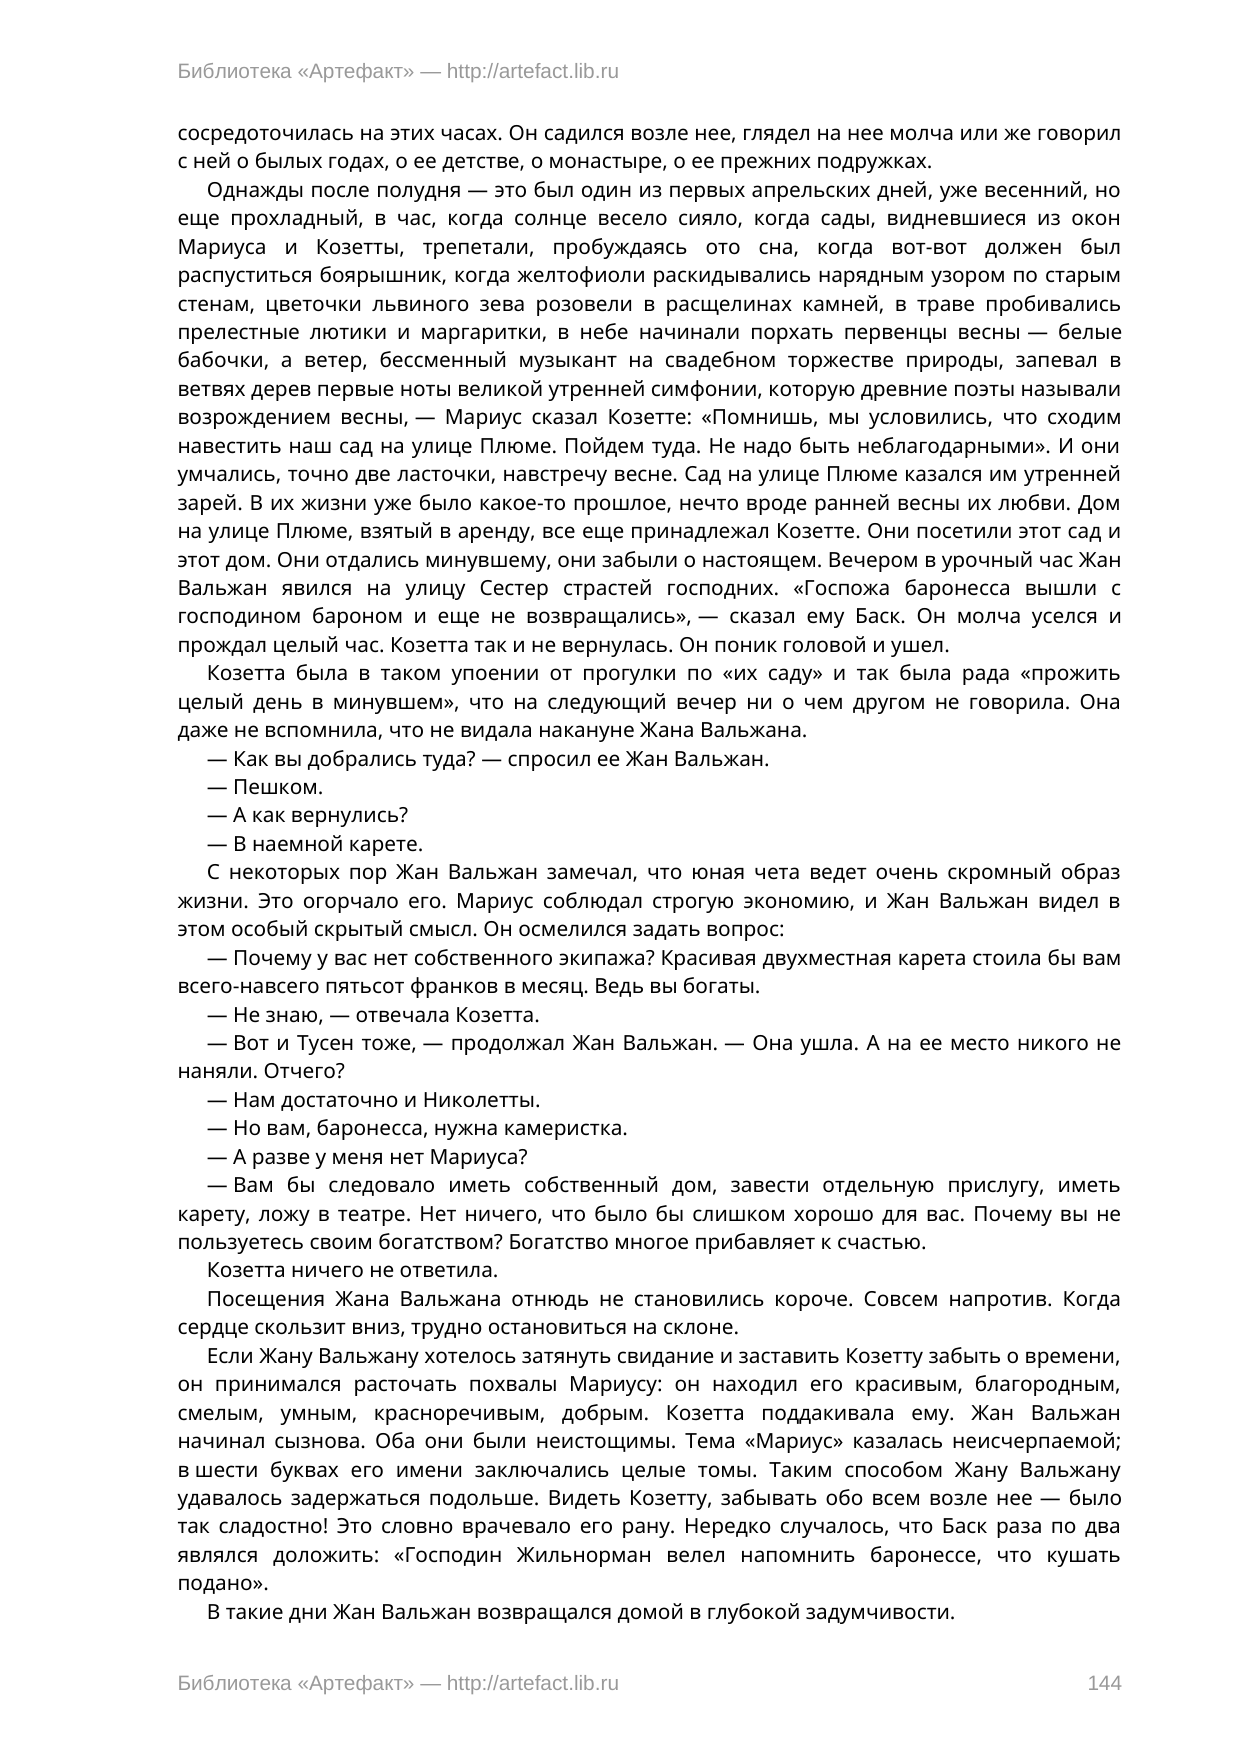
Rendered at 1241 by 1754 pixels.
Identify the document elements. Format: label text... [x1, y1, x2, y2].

text — Почему у вас нет собственного экипажа? Красивая двухместная карета стоила бы вам всего-навсего пятьсот франков в месяц. Ведь вы богаты. [177, 943, 1122, 1000]
text С некоторых пор Жан Вальжан замечал, что юная чета ведет очень скромный образ жизни. Это огорчало его. Мариус соблюдал строгую экономию, и Жан Вальжан видел в этом особый скрытый смысл. Он осмелился задать вопрос: [177, 857, 1122, 943]
text Козетта была в таком упоении от прогулки по «их саду» и так была рада «прожить целый день в минувшем», что на следующий вечер ни о чем другом не говорила. Она даже не вспомнила, что не видала накануне Жана Вальжана. [177, 658, 1122, 744]
text Посещения Жана Вальжана отнюдь не становились короче. Совсем напротив. Когда сердце скользит вниз, трудно остановиться на склоне. [177, 1284, 1122, 1341]
text Если Жану Вальжану хотелось затянуть свидание и заставить Козетту забыть о времени, он принимался расточать похвалы Мариусу: он находил его красивым, благородным, смелым, умным, красноречивым, добрым. Козетта поддакивала ему. Жан Вальжан начинал сызнова. Оба они были неистощимы. Тема «Мариус» казалась неисчерпаемой; в шести буквах его имени заключались целые томы. Таким способом Жану Вальжану удавалось задержаться подольше. Видеть Козетту, забывать обо всем возле нее — было так сладостно! Это словно врачевало его рану. Нередко случалось, что Баск раза по два являлся доложить: «Господин Жильнорман велел напомнить баронессе, что кушать подано». [177, 1341, 1122, 1597]
text — Пешком. [177, 772, 1122, 801]
text — А разве у меня нет Мариуса? [177, 1142, 1122, 1170]
text Однажды после полудня — это был один из первых апрельских дней, уже весенний, но еще прохладный, в час, когда солнце весело сияло, когда сады, видневшиеся из окон Мариуса и Козетты, трепетали, пробуждаясь ото сна, когда вот-вот должен был распуститься боярышник, когда желтофиоли раскидывались нарядным узором по старым стенам, цветочки львиного зева розовели в расщелинах камней, в траве пробивались прелестные лютики и маргаритки, в небе начинали порхать первенцы весны — белые бабочки, а ветер, бессменный музыкант на свадебном торжестве природы, запевал в ветвях дерев первые ноты великой утренней симфонии, которую древние поэты называли возрождением весны, — Мариус сказал Козетте: «Помнишь, мы условились, что сходим навестить наш сад на улице Плюме. Пойдем туда. Не надо быть неблагодарными». И они умчались, точно две ласточки, навстречу весне. Сад на улице Плюме казался им утренней зарей. В их жизни уже было какое-то прошлое, нечто вроде ранней весны их любви. Дом на улице Плюме, взятый в аренду, все еще принадлежал Козетте. Они посетили этот сад и этот дом. Они отдались минувшему, они забыли о настоящем. Вечером в урочный час Жан Вальжан явился на улицу Сестер страстей господних. «Госпожа баронесса вышли с господином бароном и еще не возвращались», — сказал ему Баск. Он молча уселся и прождал целый час. Козетта так и не вернулась. Он поник головой и ушел. [177, 175, 1122, 658]
text — Нам достаточно и Николетты. [177, 1085, 1122, 1113]
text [177, 118, 1122, 175]
text — Как вы добрались туда? — спросил ее Жан Вальжан. [177, 744, 1122, 772]
text — А как вернулись? [177, 801, 1122, 829]
text — Но вам, баронесса, нужна камеристка. [177, 1113, 1122, 1142]
text — Не знаю, — отвечала Козетта. [177, 1000, 1122, 1028]
text — Вам бы следовало иметь собственный дом, завести отдельную прислугу, иметь карету, ложу в театре. Нет ничего, что было бы слишком хорошо для вас. Почему вы не пользуетесь своим богатством? Богатство многое прибавляет к счастью. [177, 1170, 1122, 1256]
text — В наемной карете. [177, 829, 1122, 857]
text В такие дни Жан Вальжан возвращался домой в глубокой задумчивости. [177, 1597, 1122, 1625]
text Козетта ничего не ответила. [177, 1256, 1122, 1284]
text — Вот и Тусен тоже, — продолжал Жан Вальжан. — Она ушла. А на ее место никого не наняли. Отчего? [177, 1028, 1122, 1085]
